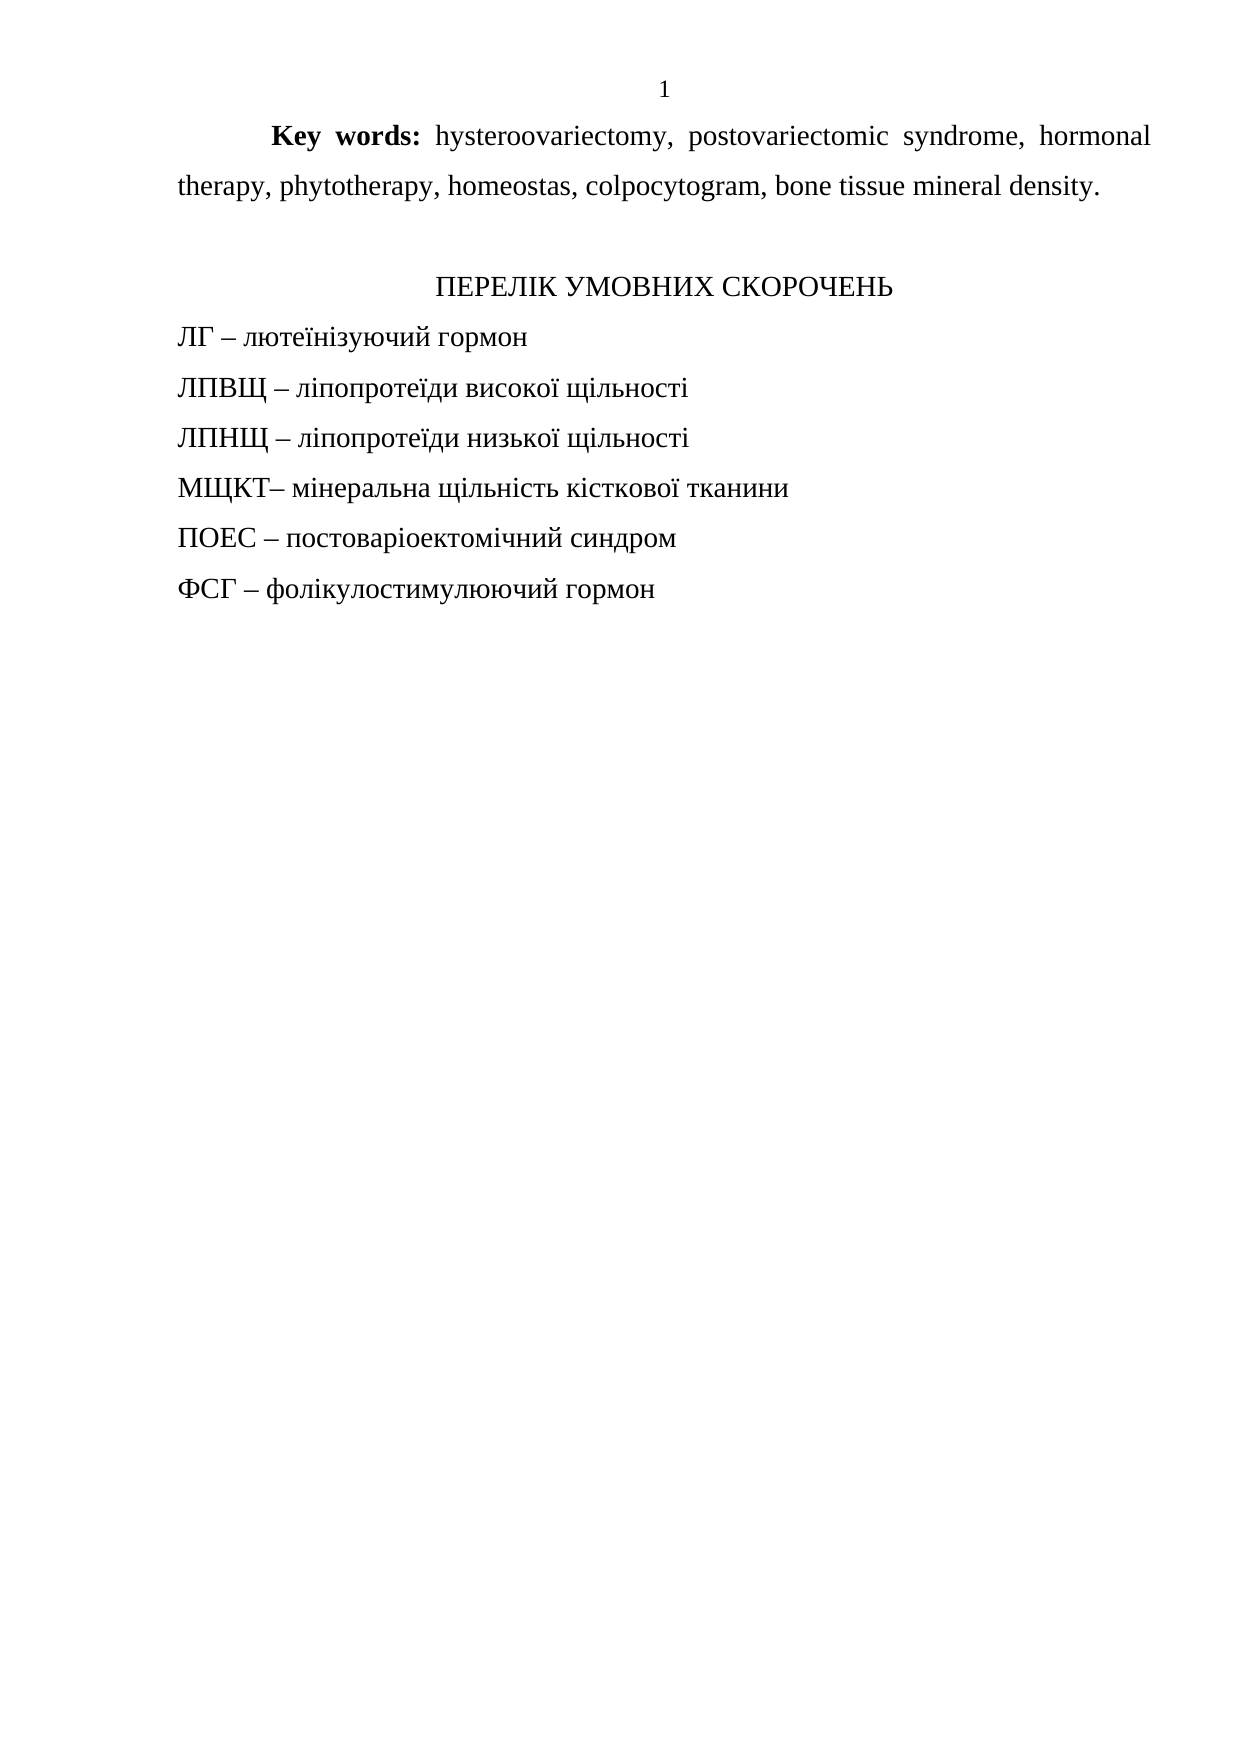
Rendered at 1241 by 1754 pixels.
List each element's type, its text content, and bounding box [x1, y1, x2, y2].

text МЩКТ– мінеральна щільність кісткової тканини [177, 470, 1152, 504]
text ПЕРЕЛІК УМОВНИХ СКОРОЧЕНЬ [177, 269, 1152, 303]
text ЛГ – лютеїнізуючий гормон [177, 319, 1152, 353]
text ЛПНЩ – ліпопротеїди низької щільності [177, 420, 1152, 453]
text ЛПВЩ – ліпопротеїди високої щільності [177, 370, 1152, 403]
text Key words: hysteroovariectomy, postovariectomic syndrome, hormonal therapy, phytotherapy, homeostas, colpocytogram, bone tissue mineral density. [177, 118, 1152, 202]
text ФСГ – фолікулостимулюючий гормон [177, 571, 1152, 604]
text ПОЕС – постоваріоектомічний синдром [177, 521, 1152, 554]
